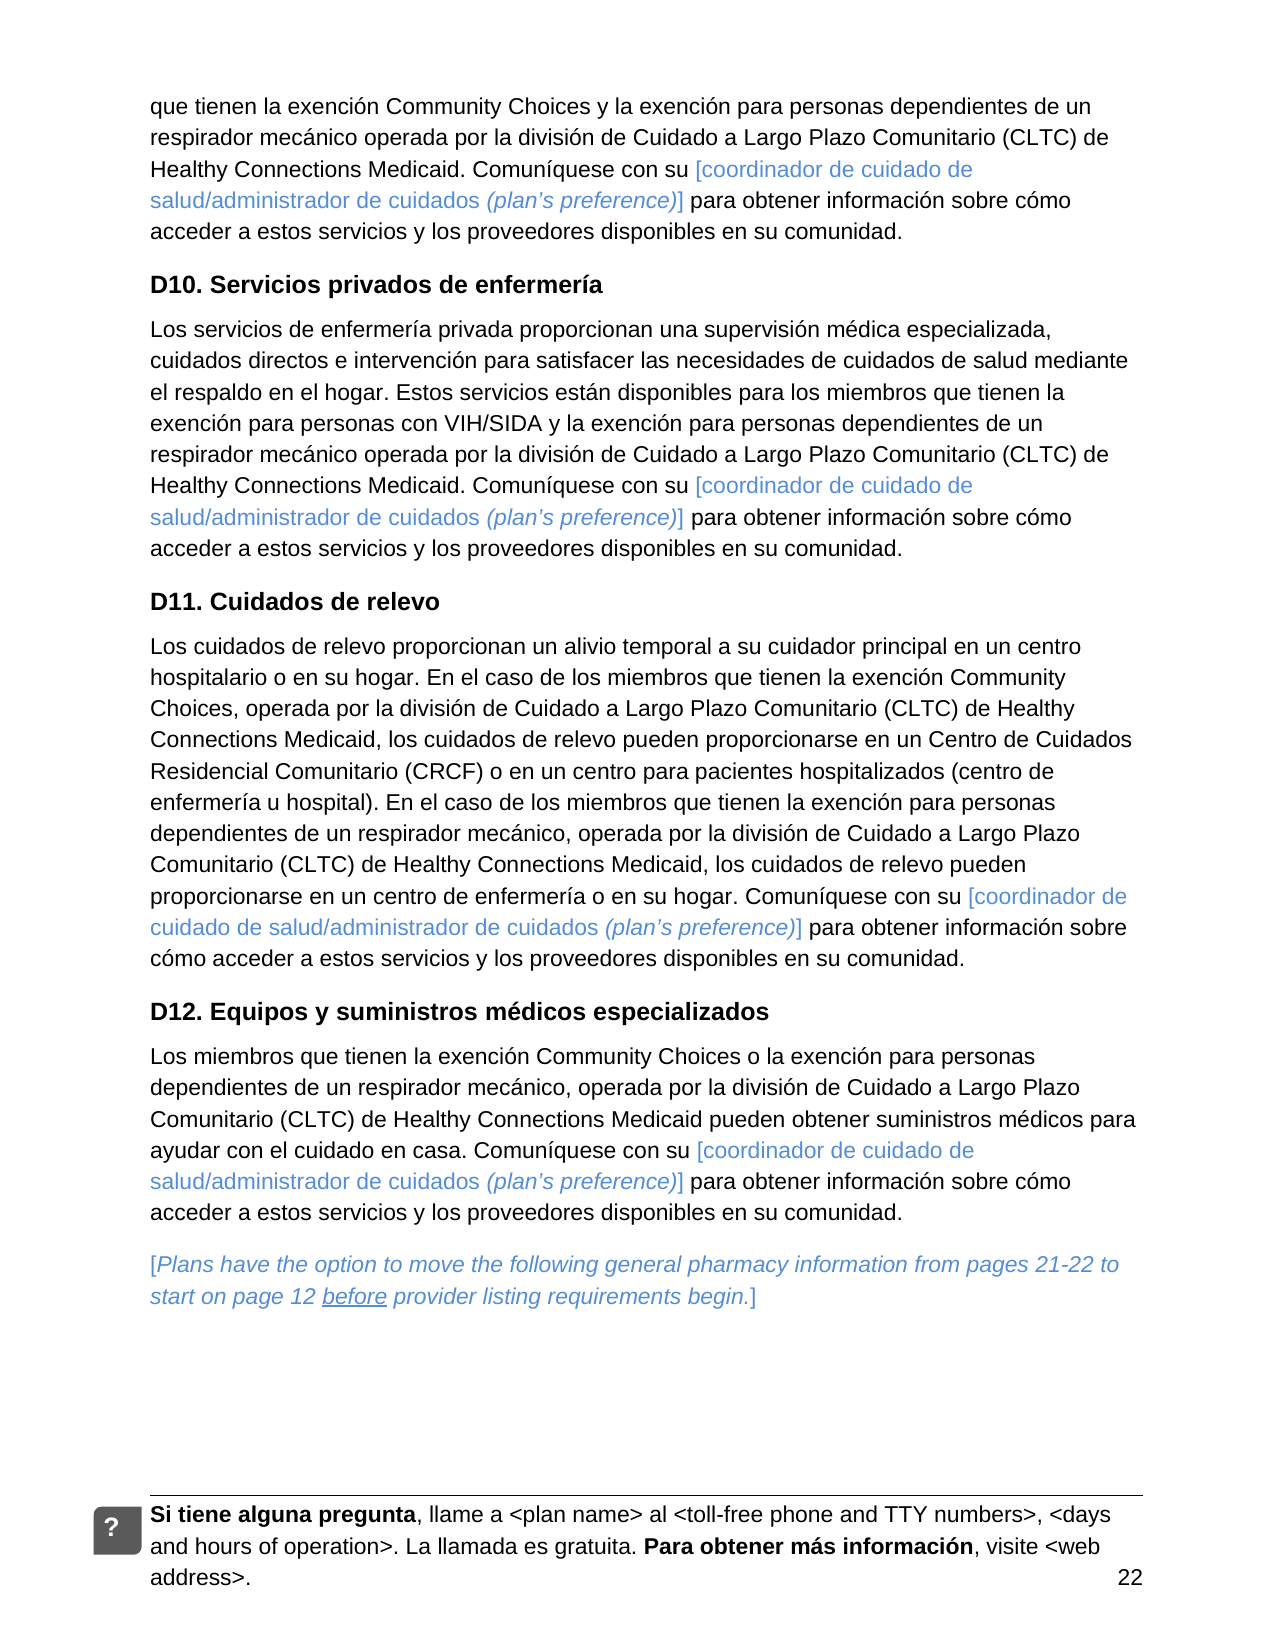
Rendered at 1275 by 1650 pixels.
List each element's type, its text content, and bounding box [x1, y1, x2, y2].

subtitle D10. Servicios privados de enfermería [150, 267, 1068, 300]
subtitle D11. Cuidados de relevo [150, 583, 1068, 617]
text Los cuidados de relevo proporcionan un alivio temporal a su cuidador principal en un centro hospitalario o en su hogar. En el caso de los miembros que tienen la exención Community Choices, operada por la división de Cuidado a Largo Plazo Comunitario (CLTC) de Healthy Connections Medicaid, los cuidados de relevo pueden proporcionarse en un Centro de Cuidados Residencial Comunitario (CRCF) o en un centro para pacientes hospitalizados (centro de enfermería u hospital). En el caso de los miembros que tienen la exención para personas dependientes de un respirador mecánico, operada por la división de Cuidado a Largo Plazo Comunitario (CLTC) de Healthy Connections Medicaid, los cuidados de relevo pueden proporcionarse en un centro de enfermería o en su hogar. Comuníquese con su [coordinador de cuidado de salud/administrador de cuidados (plan’s preference)] para obtener información sobre cómo acceder a estos servicios y los proveedores disponibles en su comunidad. [150, 629, 1143, 973]
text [150, 89, 1143, 246]
text [Plans have the option to move the following general pharmacy information from pages 21-22 to start on page 12 before provider listing requirements begin.] [150, 1248, 1143, 1310]
subtitle D12. Equipos y suministros médicos especializados [150, 994, 1068, 1027]
text Los servicios de enfermería privada proporcionan una supervisión médica especializada, cuidados directos e intervención para satisfacer las necesidades de cuidados de salud mediante el respaldo en el hogar. Estos servicios están disponibles para los miembros que tienen la exención para personas con VIH/SIDA y la exención para personas dependientes de un respirador mecánico operada por la división de Cuidado a Largo Plazo Comunitario (CLTC) de Healthy Connections Medicaid. Comuníquese con su [coordinador de cuidado de salud/administrador de cuidados (plan’s preference)] para obtener información sobre cómo acceder a estos servicios y los proveedores disponibles en su comunidad. [150, 312, 1143, 562]
text Los miembros que tienen la exención Community Choices o la exención para personas dependientes de un respirador mecánico, operada por la división de Cuidado a Largo Plazo Comunitario (CLTC) de Healthy Connections Medicaid pueden obtener suministros médicos para ayudar con el cuidado en casa. Comuníquese con su [coordinador de cuidado de salud/administrador de cuidados (plan’s preference)] para obtener información sobre cómo acceder a estos servicios y los proveedores disponibles en su comunidad. [150, 1039, 1143, 1227]
